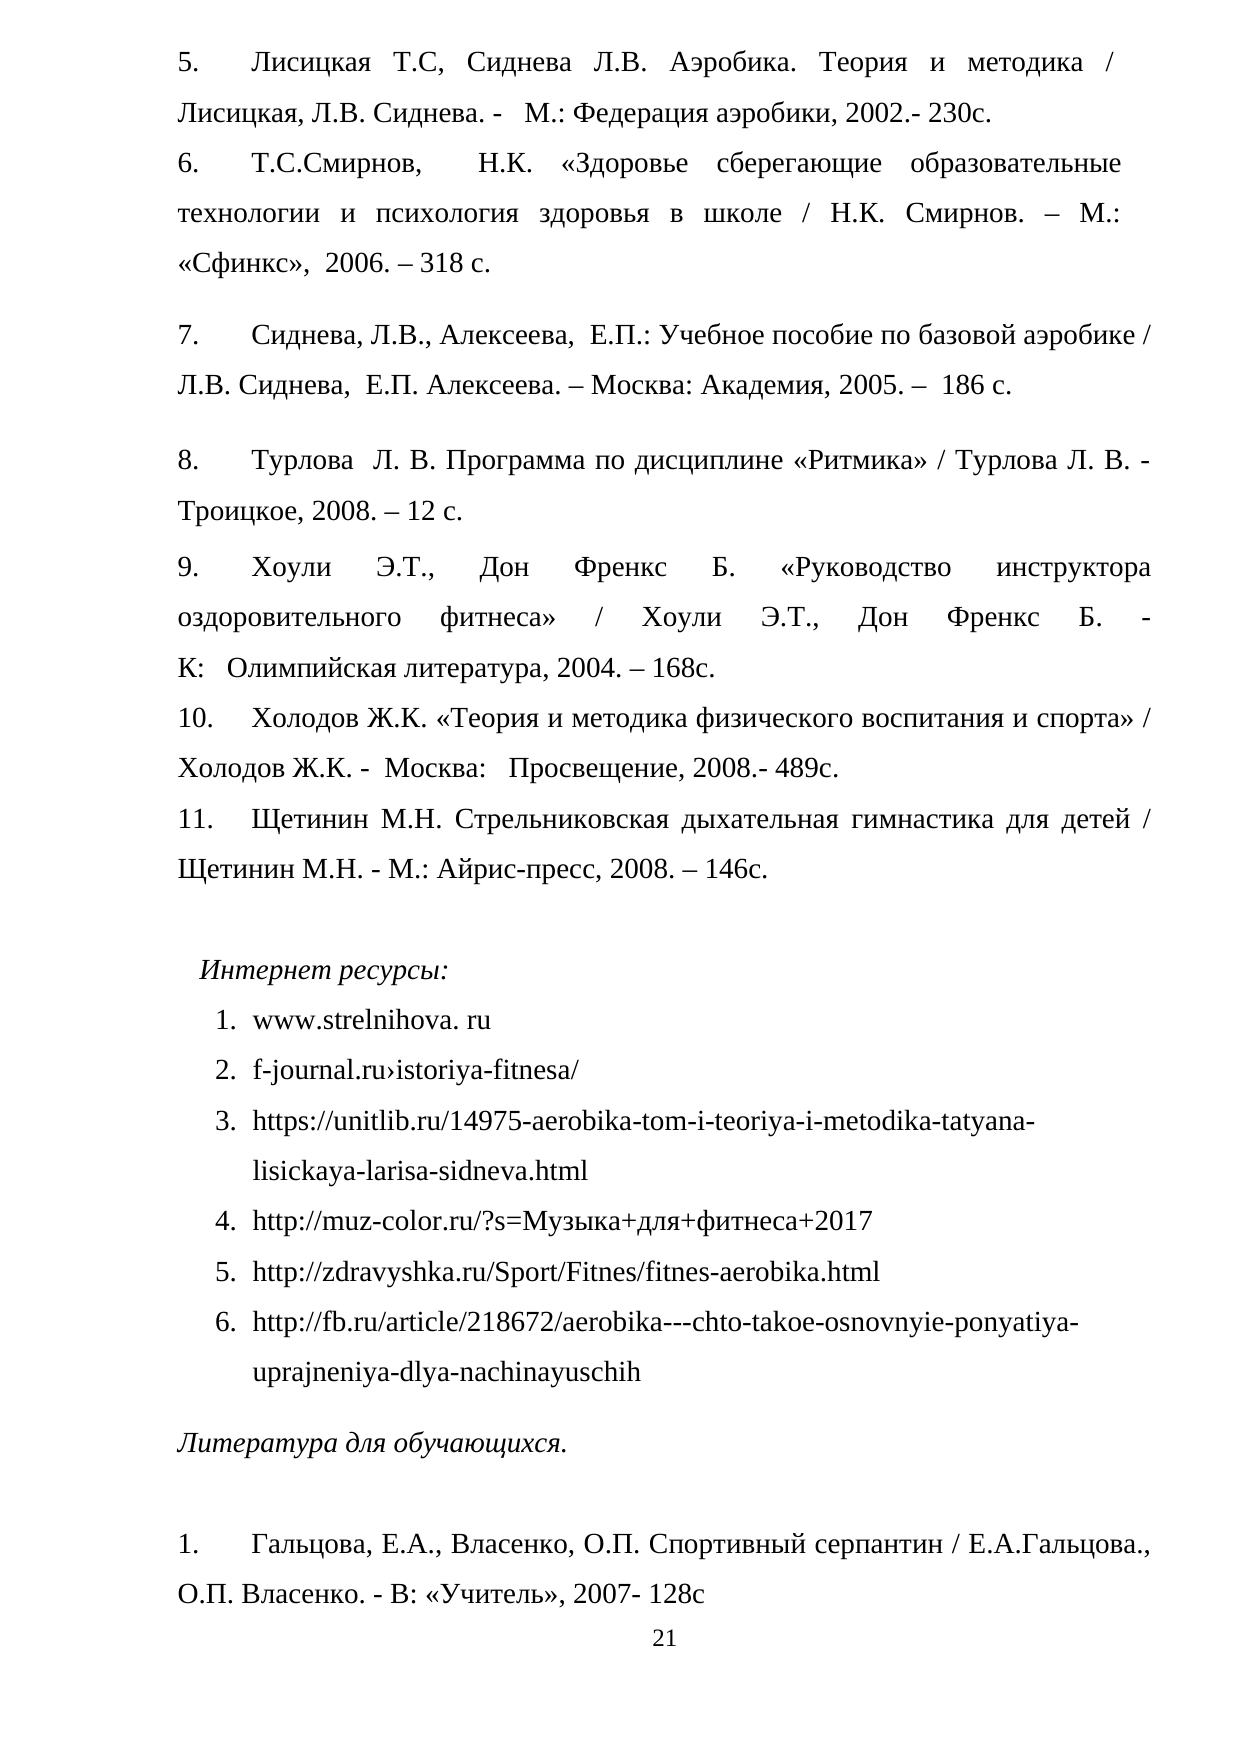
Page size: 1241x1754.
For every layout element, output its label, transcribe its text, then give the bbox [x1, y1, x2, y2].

list Т.С.Смирнов, Н.К. «Здоровье сберегающие образовательные технологии и психология здоровья в школе / Н.К. Смирнов. – М.: «Сфинкс», 2006. – 318 с. [177, 145, 1122, 279]
list https://unitlib.ru/14975-aerobika-tom-i-teoriya-i-metodika-tatyana-lisickaya-larisa-sidneva.html [215, 1103, 1122, 1187]
list http://muz-color.ru/?s=Музыка+для+фитнеса+2017 [215, 1203, 1122, 1237]
text Интернет ресурсы: [177, 952, 1152, 985]
list Хоули Э.Т., Дон Френкс Б. «Руководство инструктора оздоровительного фитнеса» / Хоули Э.Т., Дон Френкс Б. - К: Олимпийская литература, 2004. – 168с. [177, 549, 1152, 683]
list Щетинин М.Н. Стрельниковская дыхательная гимнастика для детей / Щетинин М.Н. - М.: Айрис-пресс, 2008. – 146с. [177, 801, 1152, 885]
list Холодов Ж.К. «Теория и методика физического воспитания и спорта» / Холодов Ж.К. - Москва: Просвещение, 2008.- 489с. [177, 700, 1152, 784]
list Сиднева, Л.В., Алексеева, Е.П.: Учебное пособие по базовой аэробике / Л.В. Сиднева, Е.П. Алексеева. – Москва: Академия, 2005. – 186 с. [177, 317, 1152, 401]
list f-journal.ru›istoriya-fitnesa/ [215, 1052, 1122, 1086]
list http://fb.ru/article/218672/aerobika---chto-takoe-osnovnyie-ponyatiya-uprajneniya-dlya-nachinayuschih [215, 1304, 1122, 1388]
text Литература для обучающихся. [177, 1425, 1122, 1459]
subtitle Турлова Л. В. Программа по дисциплине «Ритмика» / Турлова Л. В. - Троицкое, 2008. – 12 с. [177, 442, 1152, 526]
list Гальцова, Е.А., Власенко, О.П. Спортивный серпантин / Е.А.Гальцова., О.П. Власенко. - В: «Учитель», 2007- 128с [177, 1526, 1152, 1610]
list www.strelnihova. ru [215, 1002, 1152, 1036]
list http://zdravyshka.ru/Sport/Fitnes/fitnes-aerobika.html [215, 1254, 1122, 1287]
list Лисицкая Т.С, Сиднева Л.В. Аэробика. Теория и методика / Лисицкая, Л.В. Сиднева. - М.: Федерация аэробики, 2002.- 230с. [177, 44, 1115, 128]
